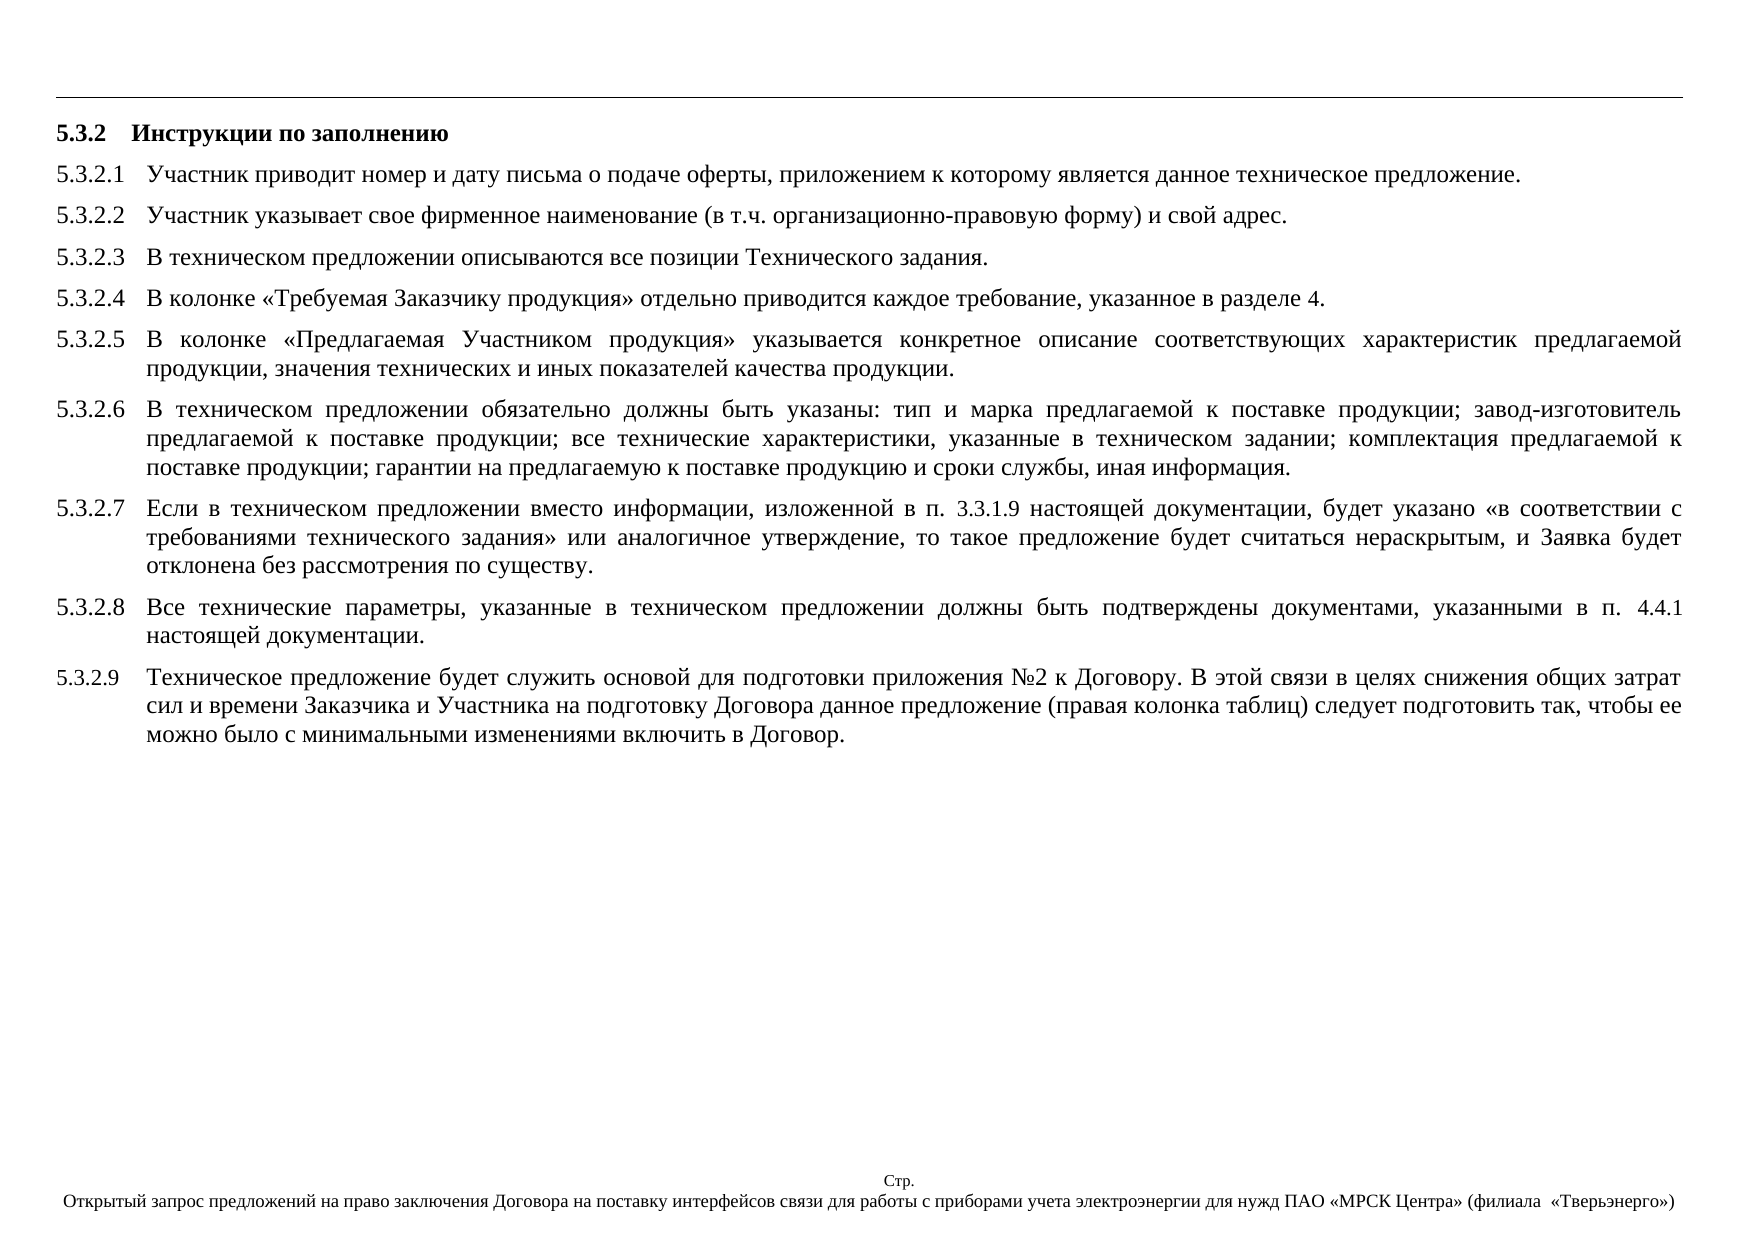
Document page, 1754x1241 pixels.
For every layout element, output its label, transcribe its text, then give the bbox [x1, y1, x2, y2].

list Участник указывает свое фирменное наименование (в т.ч. организационно-правовую форму) и свой адрес. [56, 201, 1683, 229]
list Техническое предложение будет служить основой для подготовки приложения №2 к Договору. В этой связи в целях снижения общих затрат сил и времени Заказчика и Участника на подготовку Договора данное предложение (правая колонка таблиц) следует подготовить так, чтобы ее можно было с минимальными изменениями включить в Договор. [56, 662, 1683, 748]
list В техническом предложении обязательно должны быть указаны: тип и марка предлагаемой к поставке продукции; завод-изготовитель предлагаемой к поставке продукции; все технические характеристики, указанные в техническом задании; комплектация предлагаемой к поставке продукции; гарантии на предлагаемую к поставке продукцию и сроки службы, иная информация. [56, 394, 1683, 481]
list Участник приводит номер и дату письма о подаче оферты, приложением к которому является данное техническое предложение. [56, 159, 1683, 188]
list В колонке «Требуемая Заказчику продукция» отдельно приводится каждое требование, указанное в разделе 4. [56, 283, 1683, 312]
subtitle Инструкции по заполнению [56, 118, 1683, 147]
list Все технические параметры, указанные в техническом предложении должны быть подтверждены документами, указанными в п. 4.4.1 настоящей документации. [56, 592, 1683, 649]
list В техническом предложении описываются все позиции Технического задания. [56, 242, 1683, 271]
list В колонке «Предлагаемая Участником продукция» указывается конкретное описание соответствующих характеристик предлагаемой продукции, значения технических и иных показателей качества продукции. [56, 324, 1683, 382]
list Если в техническом предложении вместо информации, изложенной в п. 3.3.1.9 настоящей документации, будет указано «в соответствии с требованиями технического задания» или аналогичное утверждение, то такое предложение будет считаться нераскрытым, и Заявка будет отклонена без рассмотрения по существу. [56, 493, 1683, 579]
